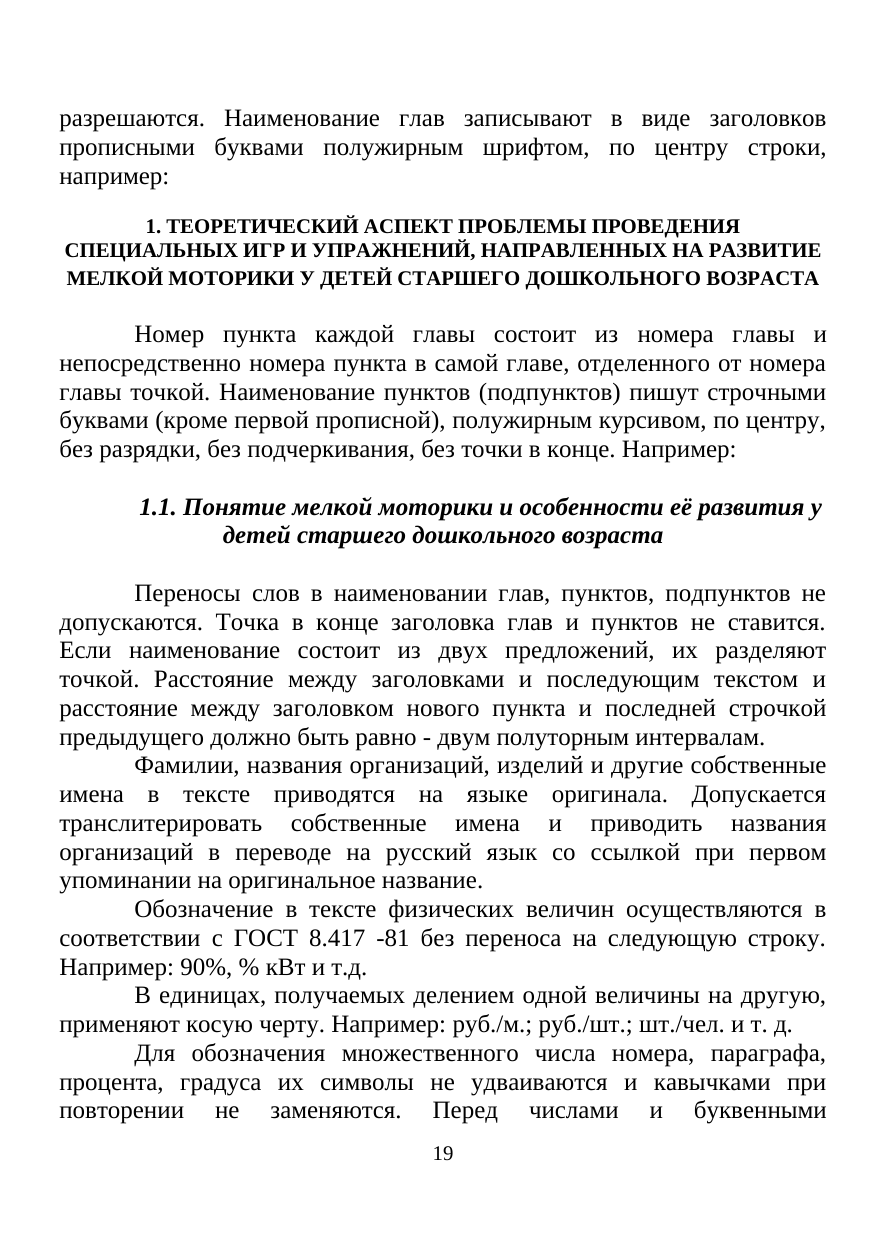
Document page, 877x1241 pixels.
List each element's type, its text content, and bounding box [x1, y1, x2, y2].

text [59, 103, 827, 189]
text Переносы слов в наименовании глав, пунктов, подпунктов не допускаются. Точка в конце заголовка глав и пунктов не ставится. Если наименование состоит из двух предложений, их разделяют точкой. Расстояние между заголовками и последующим текстом и расстояние между заголовком нового пункта и последней строчкой предыдущего должно быть равно - двум полуторным интервалам. [59, 578, 827, 751]
text Номер пункта каждой главы состоит из номера главы и непосредственно номера пункта в самой главе, отделенного от номера главы точкой. Наименование пунктов (подпунктов) пишут строчными буквами (кроме первой прописной), полужирным курсивом, по центру, без разрядки, без подчеркивания, без точки в конце. Например: [59, 319, 827, 463]
text Фамилии, названия организаций, изделий и другие собственные имена в тексте приводятся на языке оригинала. Допускается транслитерировать собственные имена и приводить названия организаций в переводе на русский язык со ссылкой при первом упоминании на оригинальное название. [59, 751, 827, 894]
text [59, 1038, 827, 1124]
text В единицах, получаемых делением одной величины на другую, применяют косую черту. Например: руб./м.; руб./шт.; шт./чел. и т. д. [59, 981, 827, 1038]
text СПЕЦИАЛЬНЫХ ИГР И УПРАЖНЕНИЙ, НАПРАВЛЕННЫХ НА РАЗВИТИЕ МЕЛКОЙ МОТОРИКИ У ДЕТЕЙ СТАРШЕГО ДОШКОЛЬНОГО ВОЗРАСТА [59, 238, 827, 291]
text 1.1. Понятие мелкой моторики и особенности её развития у детей старшего дошкольного возраста [59, 492, 827, 549]
text 1. ТЕОРЕТИЧЕСКИЙ АСПЕКТ ПРОБЛЕМЫ ПРОВЕДЕНИЯ [59, 214, 827, 238]
text Обозначение в тексте физических величин осуществляются в соответствии с ГОСТ 8.417 -81 без переноса на следующую строку. Например: 90%, % кВт и т.д. [59, 894, 827, 981]
